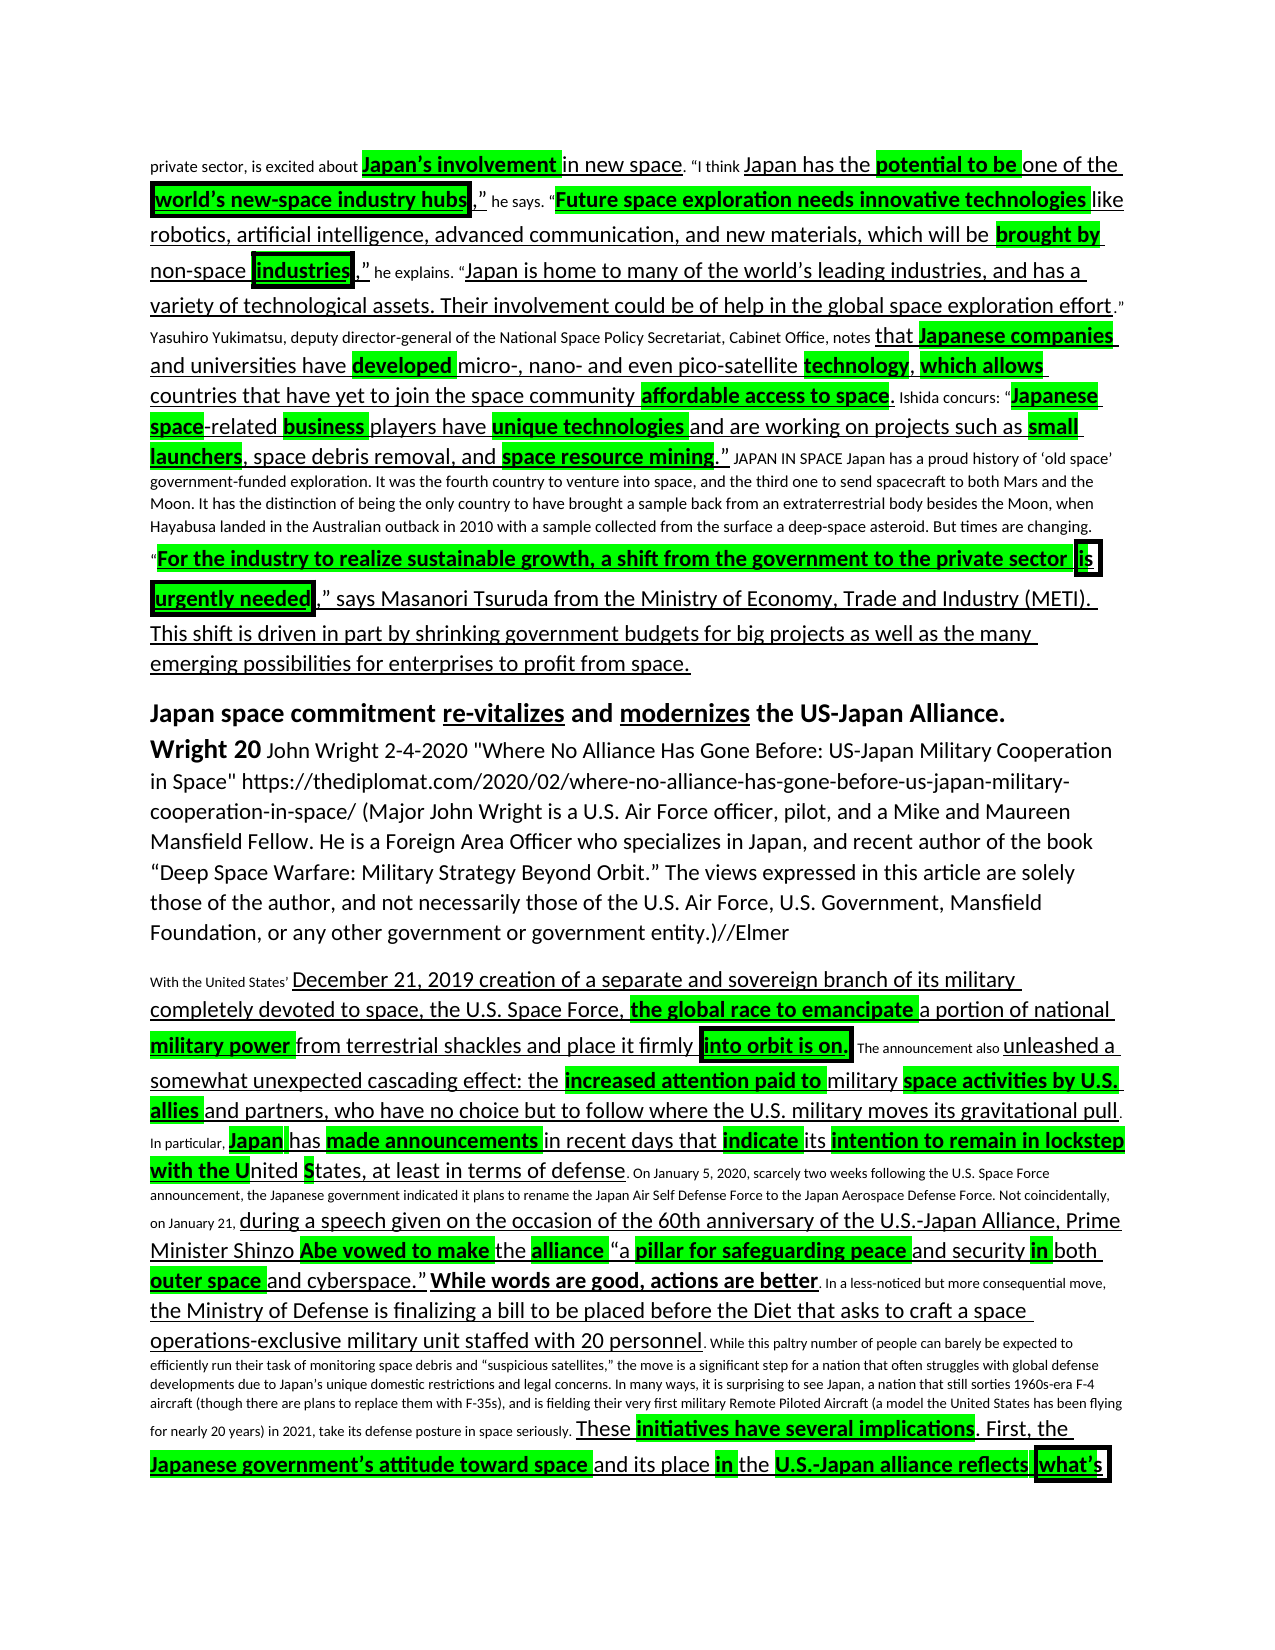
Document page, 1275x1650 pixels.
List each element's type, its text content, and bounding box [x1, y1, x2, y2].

text Wright 20 John Wright 2-4-2020 "Where No Alliance Has Gone Before: US-Japan Military Cooperation in Space" https://thediplomat.com/2020/02/where-no-alliance-has-gone-before-us-japan-military-cooperation-in-space/ (Major John Wright is a U.S. Air Force officer, pilot, and a Mike and Maureen Mansfield Fellow. He is a Foreign Area Officer who specializes in Japan, and recent author of the book “Deep Space Warfare: Military Strategy Beyond Orbit.” The views expressed in this article are solely those of the author, and not necessarily those of the U.S. Air Force, U.S. Government, Mansfield Foundation, or any other government or government entity.)//Elmer [150, 732, 1125, 946]
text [150, 965, 1125, 1483]
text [150, 150, 1125, 677]
subtitle Japan space commitment re-vitalizes and modernizes the US-Japan Alliance. [150, 696, 1125, 729]
